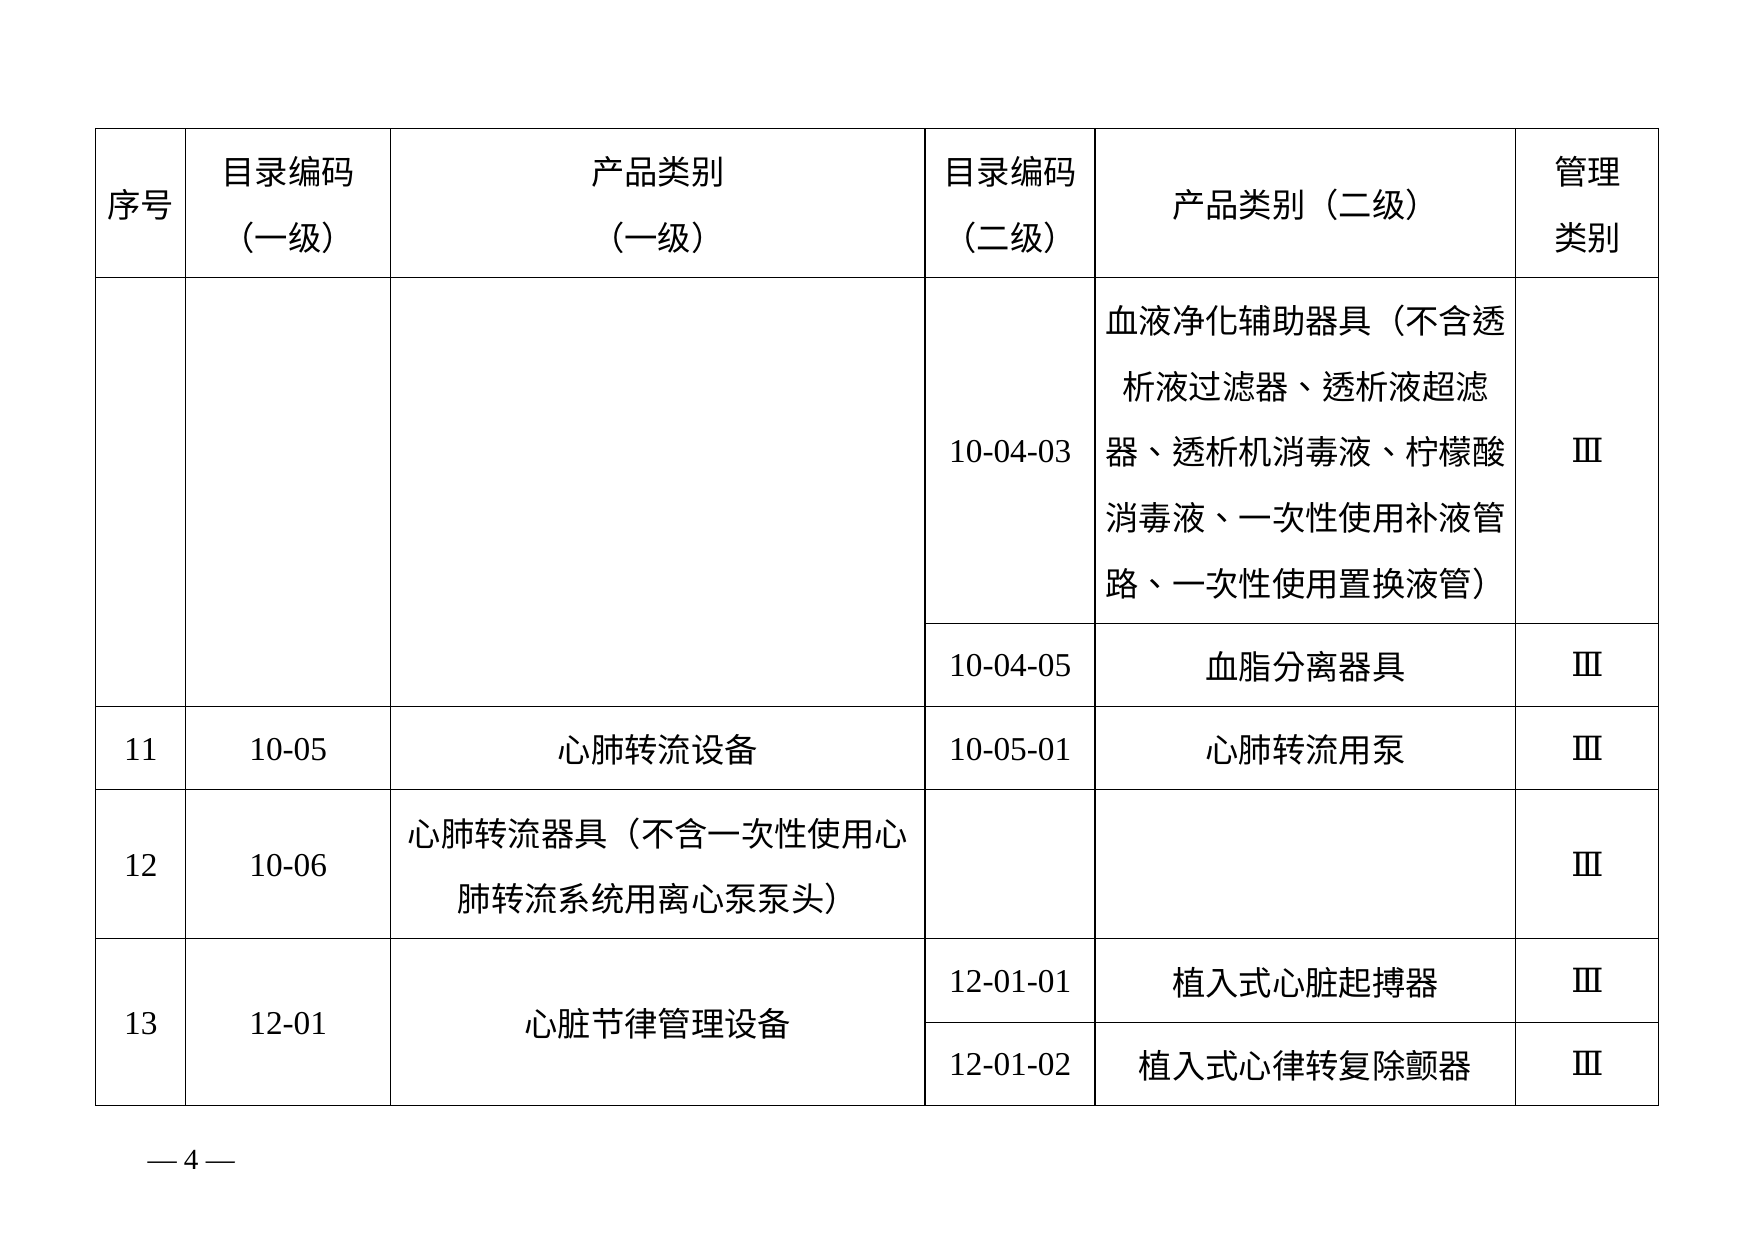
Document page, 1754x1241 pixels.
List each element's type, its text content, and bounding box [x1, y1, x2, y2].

table_header 产品类别 （一级） [391, 129, 924, 277]
table_cell 血脂分离器具 [1096, 624, 1515, 706]
table_cell [926, 790, 1094, 938]
table_cell 血液净化辅助器具（不含透析液过滤器、透析液超滤器、透析机消毒液、柠檬酸消毒液、一次性使用补液管路、一次性使用置换液管） [1096, 278, 1515, 623]
table_cell 11 [96, 707, 185, 789]
table_cell Ⅲ [1516, 624, 1658, 706]
table_cell 10-05-01 [926, 707, 1094, 789]
table_cell 植入式心脏起搏器 [1096, 939, 1515, 1022]
table_cell 10-06 [186, 790, 390, 938]
table_cell Ⅲ [1516, 1023, 1658, 1105]
table_cell Ⅲ [1516, 707, 1658, 789]
table_header 管理 类别 [1516, 129, 1658, 277]
table_cell Ⅲ [1516, 278, 1658, 623]
table_cell 12-01-02 [926, 1023, 1094, 1105]
table_cell 12-01-01 [926, 939, 1094, 1022]
table_cell 心肺转流设备 [391, 707, 924, 789]
table_cell 10-04-03 [926, 278, 1094, 623]
table_cell 心肺转流用泵 [1096, 707, 1515, 789]
table_cell 10-04-05 [926, 624, 1094, 706]
table_cell Ⅲ [1516, 790, 1658, 938]
table_cell 13 [96, 939, 185, 1105]
table_header 序号 [96, 129, 185, 277]
table_cell Ⅲ [1516, 939, 1658, 1022]
table_cell 心肺转流器具（不含一次性使用心肺转流系统用离心泵泵头） [391, 790, 924, 938]
table_cell [1096, 790, 1515, 938]
table_cell 12 [96, 790, 185, 938]
table_header 目录编码 （一级） [186, 129, 390, 277]
table_cell 10-05 [186, 707, 390, 789]
table_cell 心脏节律管理设备 [391, 939, 924, 1105]
table_cell 植入式心律转复除颤器 [1096, 1023, 1515, 1105]
table_cell 12-01 [186, 939, 390, 1105]
table_header 目录编码 （二级） [926, 129, 1094, 277]
table_header 产品类别（二级） [1096, 129, 1515, 277]
